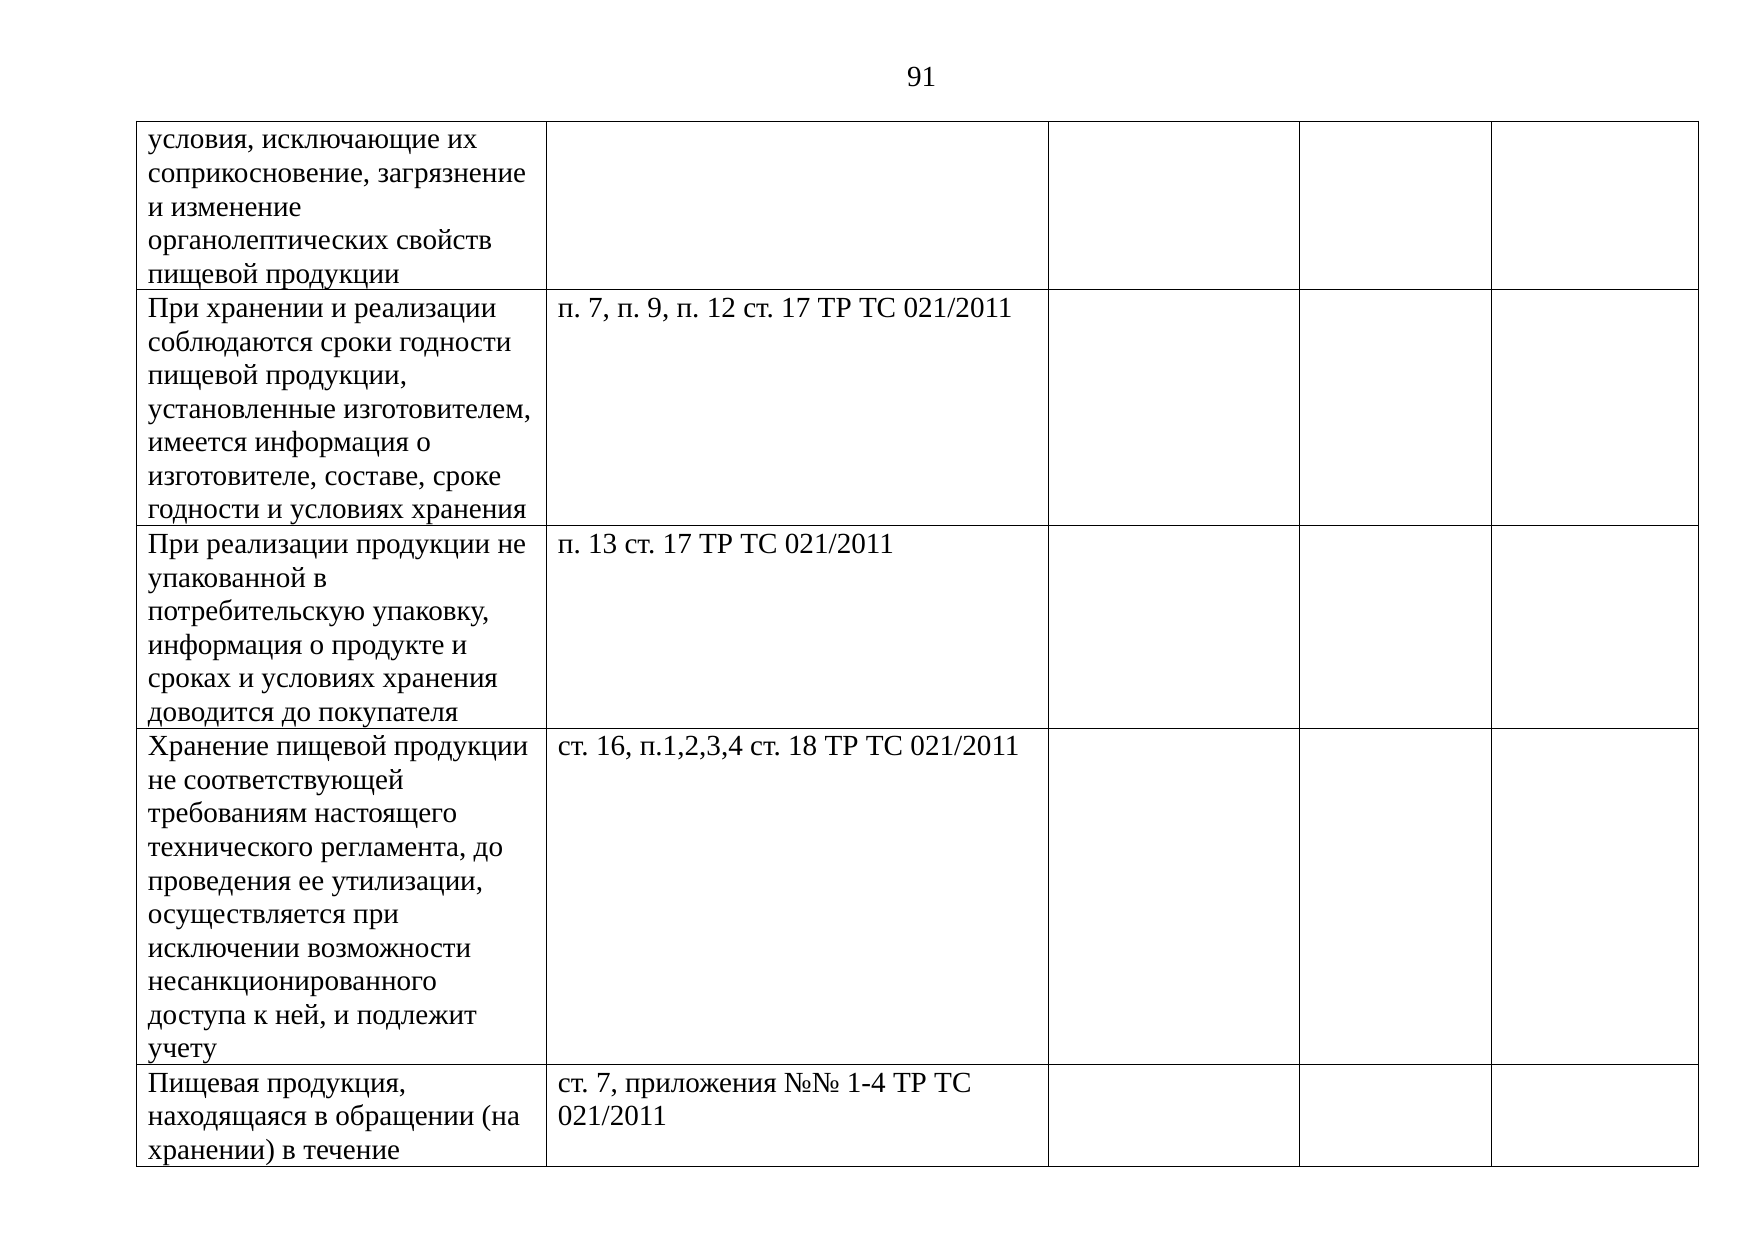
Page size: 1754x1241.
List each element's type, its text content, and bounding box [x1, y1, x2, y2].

table_cell При реализации продукции не упакованной в потребительскую упаковку, информация о продукте и сроках и условиях хранения доводится до покупателя [137, 526, 546, 727]
table_cell [1300, 526, 1491, 727]
table_cell Хранение пищевой продукции не соответствующей требованиям настоящего технического регламента, до проведения ее утилизации, осуществляется при исключении возможности несанкционированного доступа к ней, и подлежит учету [137, 729, 546, 1064]
table_cell [1492, 526, 1698, 727]
table_cell [1300, 1065, 1491, 1166]
table_cell [1300, 122, 1491, 289]
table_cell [547, 1065, 1048, 1166]
table_cell [1492, 1065, 1698, 1166]
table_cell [547, 122, 1048, 289]
table_cell [1300, 290, 1491, 525]
table_cell [1049, 526, 1299, 727]
table_cell п. 7, п. 9, п. 12 ст. 17 ТР ТС 021/2011 [547, 290, 1048, 525]
table_cell [1049, 1065, 1299, 1166]
table_cell При хранении и реализации соблюдаются сроки годности пищевой продукции, установленные изготовителем, имеется информация о изготовителе, составе, сроке годности и условиях хранения [137, 290, 546, 525]
table_cell [1492, 122, 1698, 289]
table_cell [1492, 729, 1698, 1064]
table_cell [137, 1065, 546, 1166]
table_cell ст. 16, п.1,2,3,4 ст. 18 ТР ТС 021/2011 [547, 729, 1048, 1064]
table_cell [1492, 290, 1698, 525]
table_cell [1049, 290, 1299, 525]
table_cell [1300, 729, 1491, 1064]
table_cell п. 13 ст. 17 ТР ТС 021/2011 [547, 526, 1048, 727]
table_cell [1049, 729, 1299, 1064]
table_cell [137, 122, 546, 289]
table_cell [1049, 122, 1299, 289]
